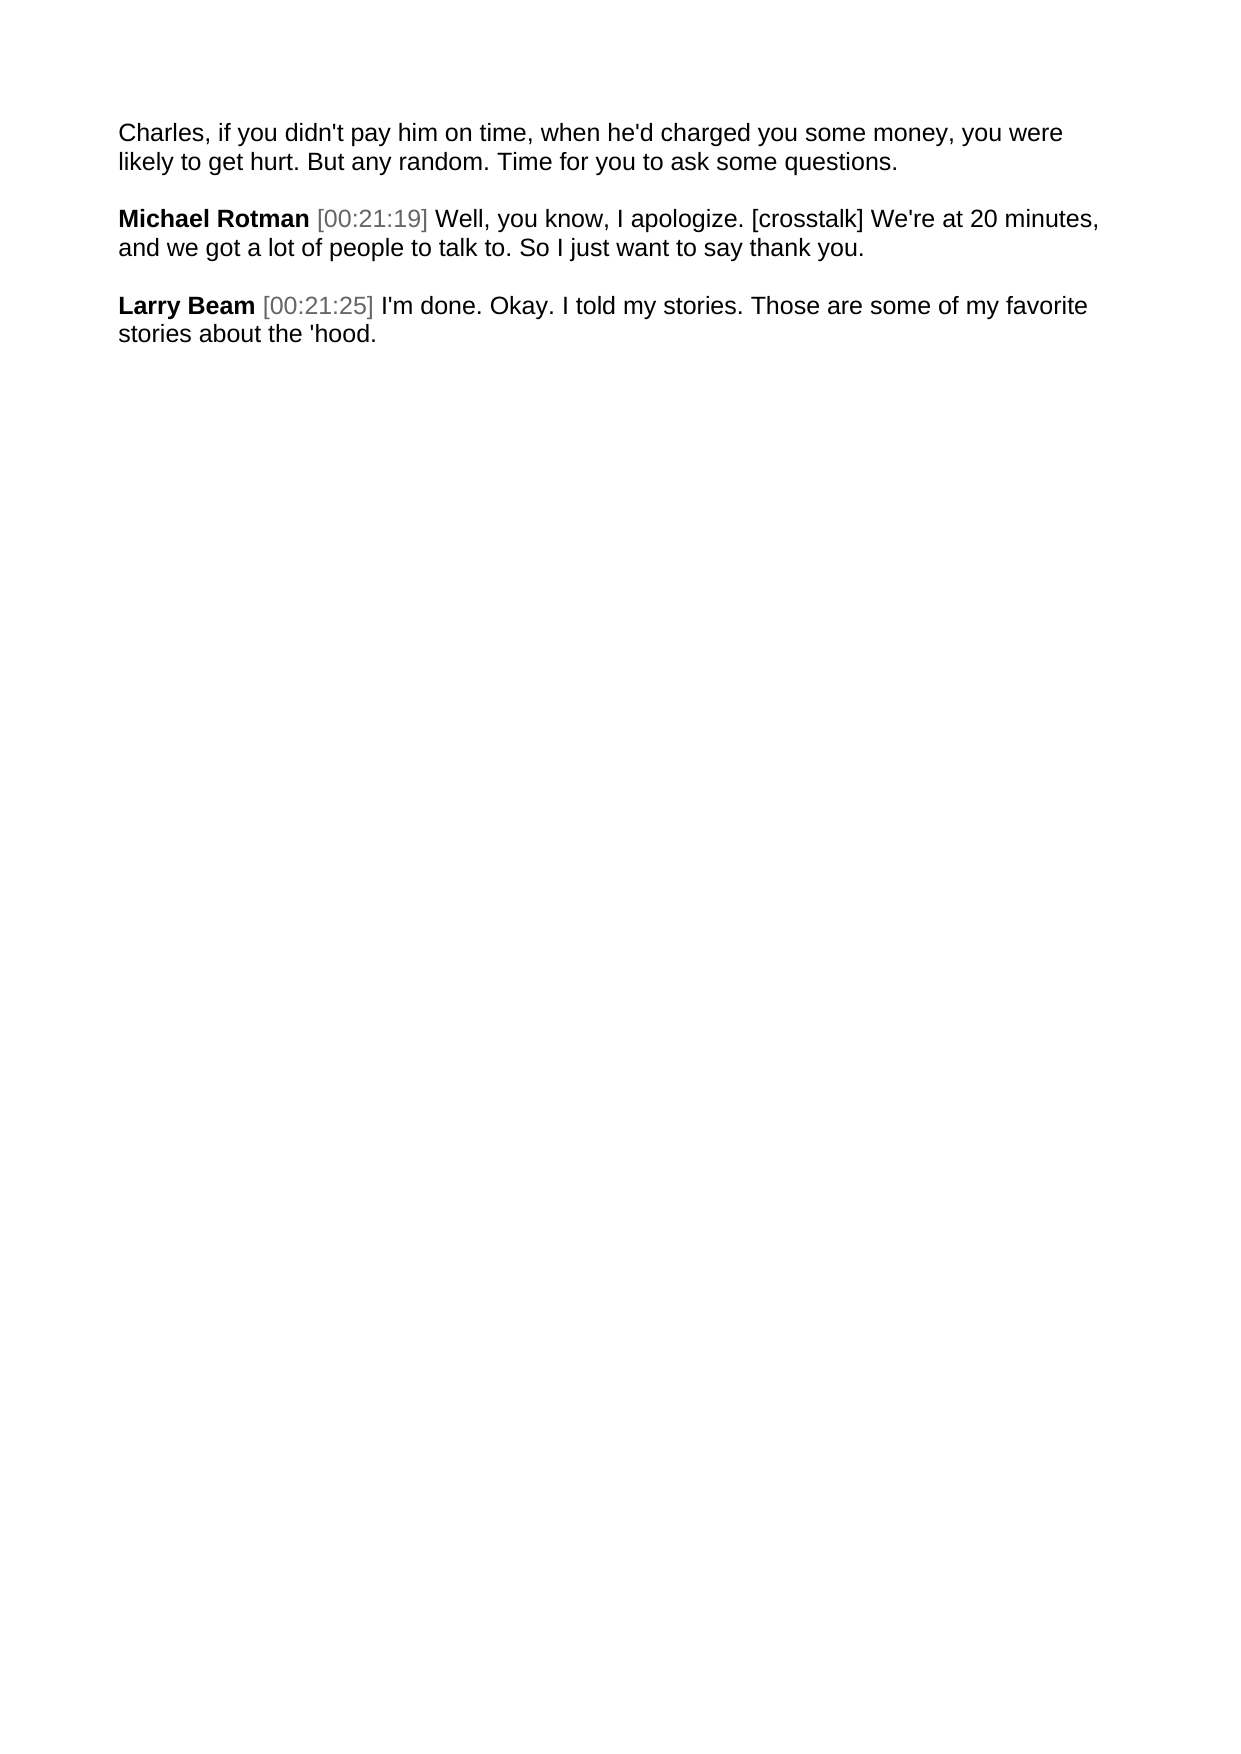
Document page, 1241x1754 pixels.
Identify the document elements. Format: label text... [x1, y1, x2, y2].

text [118, 118, 1122, 176]
text Michael Rotman [00:21:19] Well, you know, I apologize. [crosstalk] We're at 20 minutes, and we got a lot of people to talk to. So I just want to say thank you. [118, 204, 1122, 262]
text Larry Beam [00:21:25] I'm done. Okay. I told my stories. Those are some of my favorite stories about the 'hood. [118, 291, 1122, 348]
